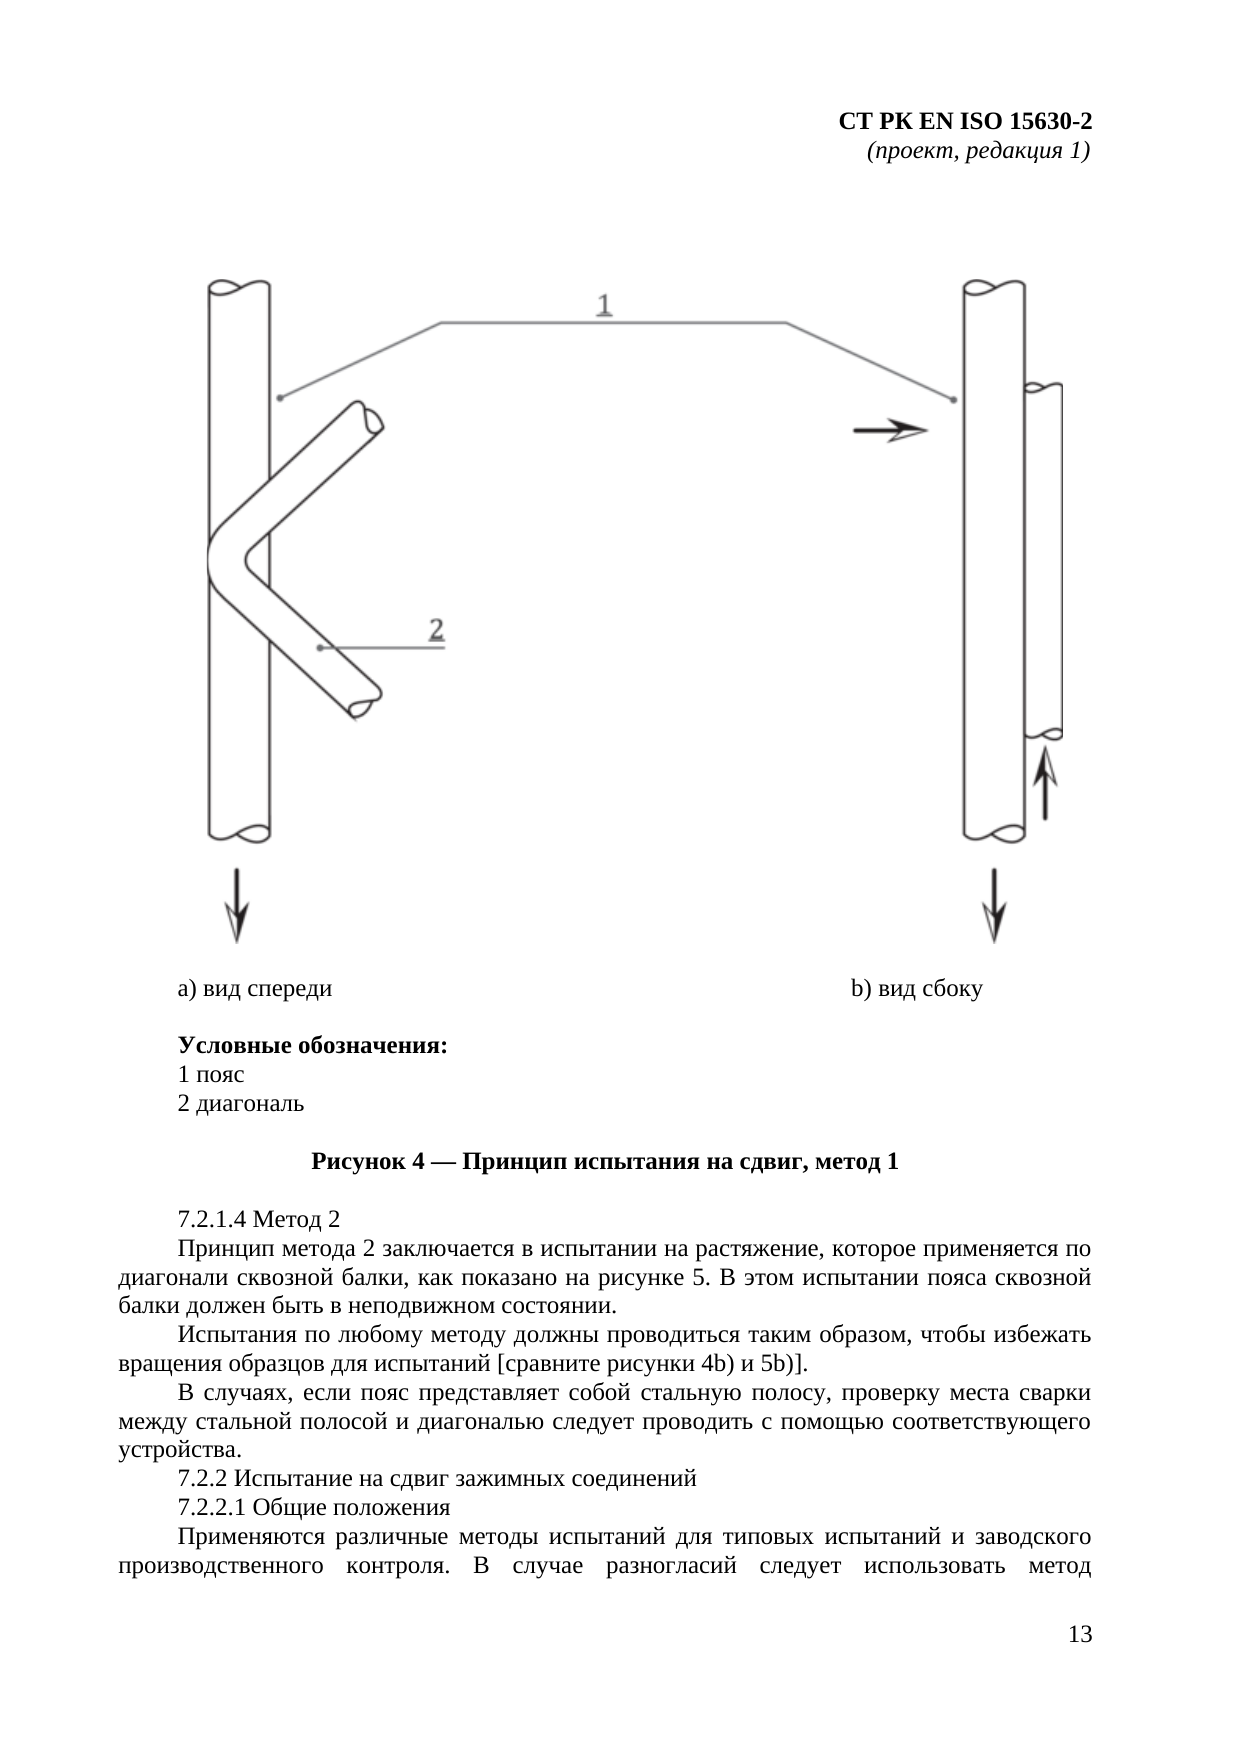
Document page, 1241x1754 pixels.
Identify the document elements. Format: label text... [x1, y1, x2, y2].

text Рисунок 4 — Принцип испытания на сдвиг, метод 1 [118, 1146, 1092, 1175]
text 7.2.2 Испытание на сдвиг зажимных соединений [118, 1463, 1092, 1492]
picture [206, 279, 1063, 944]
text 2 диагональ [118, 1088, 1092, 1117]
text 7.2.1.4 Метод 2 [118, 1204, 1092, 1233]
text а) вид спереди b) вид сбоку [118, 973, 1092, 1002]
text Условные обозначения: [118, 1031, 1092, 1059]
text В случаях, если пояс представляет собой стальную полосу, проверку места сварки между стальной полосой и диагональю следует проводить с помощью соответствующего устройства. [118, 1377, 1092, 1463]
text Принцип метода 2 заключается в испытании на растяжение, которое применяется по диагонали сквозной балки, как показано на рисунке 5. В этом испытании пояса сквозной балки должен быть в неподвижном состоянии. [118, 1233, 1092, 1319]
text 1 пояс [118, 1059, 1092, 1088]
text 7.2.2.1 Общие положения [118, 1492, 1092, 1521]
text Испытания по любому методу должны проводиться таким образом, чтобы избежать вращения образцов для испытаний [сравните рисунки 4b) и 5b)]. [118, 1319, 1092, 1377]
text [118, 1521, 1092, 1579]
